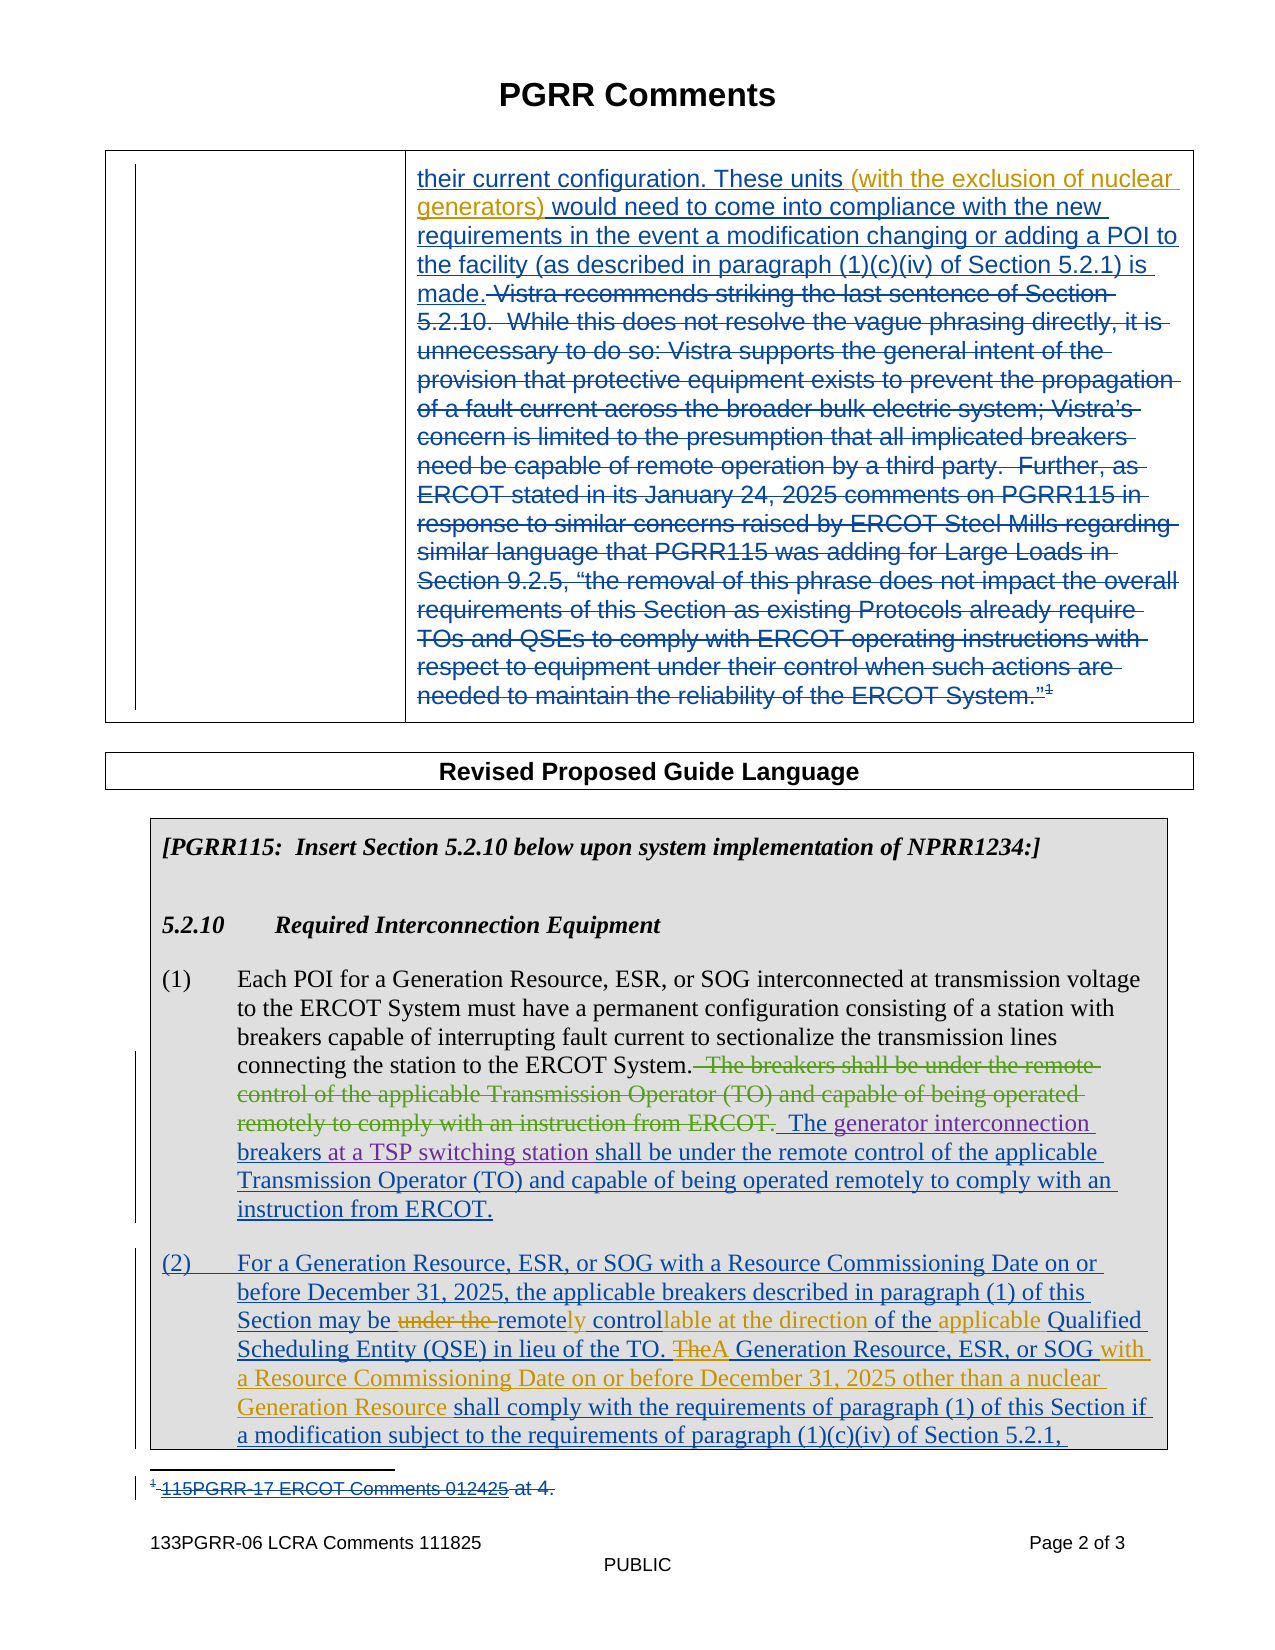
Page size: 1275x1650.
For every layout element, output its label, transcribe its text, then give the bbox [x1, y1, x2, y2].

table_header Revised Proposed Guide Language [106, 753, 1193, 788]
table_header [406, 151, 1193, 722]
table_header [106, 151, 405, 722]
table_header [151, 819, 1167, 1449]
